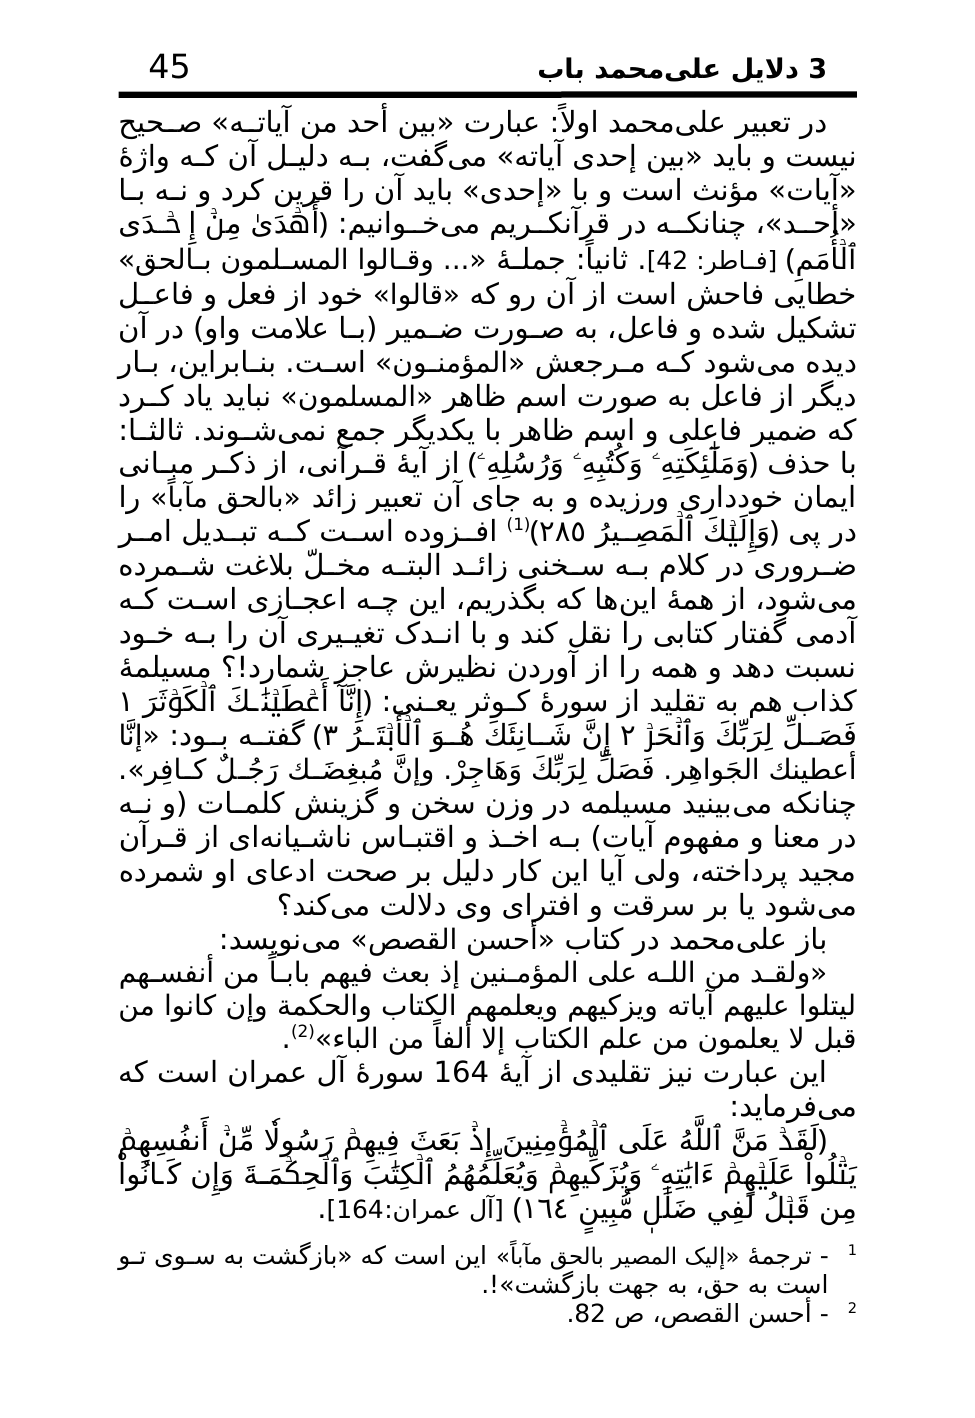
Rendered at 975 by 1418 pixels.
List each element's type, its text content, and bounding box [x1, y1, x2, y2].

text باز علی‌محمد در کتاب «أحسن القصص» می‌نویسد: [118, 922, 857, 956]
text در تعبیر علی‌محمد اولاً: عبارت «بین أحد من آیاته» صحیح نیست و باید «بین إحدی آیاته» می‌گفت، به دلیل آن که واژۀ «آیات» مؤنث است و با «إحدی» باید آن را قرین کرد و نه با «أحد»، چنانکه در قرآنکریم می‌خوانیم: ﴿أَهۡدَىٰ مِنۡ إِحۡدَى ٱلۡأُمَمِ﴾ [فاطر: 42]. ثانیاً: جملۀ «... وقالوا المسلمون بالحق» خطایی فاحش است از آن رو که «قالوا» خود از فعل و فاعل تشکیل شده و فاعل، به صورت ضمیر (با علامت واو) در آن دیده می‌شود که مرجعش «المؤمنون» است. بنابراین، بار دیگر از فاعل به صورت اسم ظاهر «المسلمون» نباید یاد کرد که ضمیر فاعلی و اسم ظاهر با یکدیگر جمع نمی‌شوند. ثالثا: با حذف ﴿وَمَلَٰٓئِكَتِهِۦ وَكُتُبِهِۦ وَرُسُلِهِۦ﴾ از آیۀ قرآنی، از ذکر مبانی ایمان خودداری ورزیده و به جای آن تعبیر زائد «بالحق مآباً» را در پی ﴿وَإِلَيۡكَ ٱلۡمَصِيرُ ٢٨٥﴾() افزوده است که تبدیل امر ضروری در کلام به سخنی زائد البته مخلّ بلاغت شمرده می‌شود، از همۀ این‌ها که بگذریم، این چه اعجازی است که آدمی گفتار کتابی را نقل کند و با اندک تغییری آن را به خود نسبت دهد و همه را از آوردن نظیرش عاجز شمارد!؟ مسیلمۀ کذاب هم به تقلید از سورۀ کوثر یعنی: ﴿إِنَّآ أَعۡطَيۡنَٰكَ ٱلۡكَوۡثَرَ ١ فَصَلِّ لِرَبِّكَ وَٱنۡحَرۡ ٢ إِنَّ شَانِئَكَ هُوَ ٱلۡأَبۡتَرُ ٣﴾ گفته بود: «إنَّا أعطينك الجَواهِر. فَصَلِّ لِرَبِّكَ وَهَاجِرْ. وإنَّ مُبغِضَك رَجُلٌ كافِر». چنانکه می‌بینید مسیلمه در وزن سخن و گزینش کلمات (و نه در معنا و مفهوم آیات) به اخذ و اقتباس ناشیانه‌ای از قرآن مجید پرداخته، ولی آیا این کار دلیل بر صحت ادعای او شمرده می‌شود یا بر سرقت و افترای وی دلالت می‌کند؟ [118, 105, 857, 922]
text ﴿لَقَدۡ مَنَّ ٱللَّهُ عَلَى ٱلۡمُؤۡمِنِينَ إِذۡ بَعَثَ فِيهِمۡ رَسُولٗا مِّنۡ أَنفُسِهِمۡ يَتۡلُواْ عَلَيۡهِمۡ ءَايَٰتِهِۦ وَيُزَكِّيهِمۡ وَيُعَلِّمُهُمُ ٱلۡكِتَٰبَ وَٱلۡحِكۡمَةَ وَإِن كَانُواْ مِن قَبۡلُ لَفِي ضَلَٰلٖ مُّبِينٍ ١٦٤﴾ [آل عمران:164]. [118, 1123, 857, 1225]
text این عبارت نیز تقلیدی از آیۀ 164 سورۀ آل عمران است که می‌فرماید: [118, 1056, 857, 1123]
text «ولقد من الله علی المؤمنين إذ بعث فيهم باباً من أنفسهم ليتلوا عليهم آياته ويزکيهم ويعلمهم الکتاب والحکمة وإن کانوا من قبل لا يعلمون من علم الكتاب إلا ألفاً من الباء»(). [118, 956, 857, 1056]
